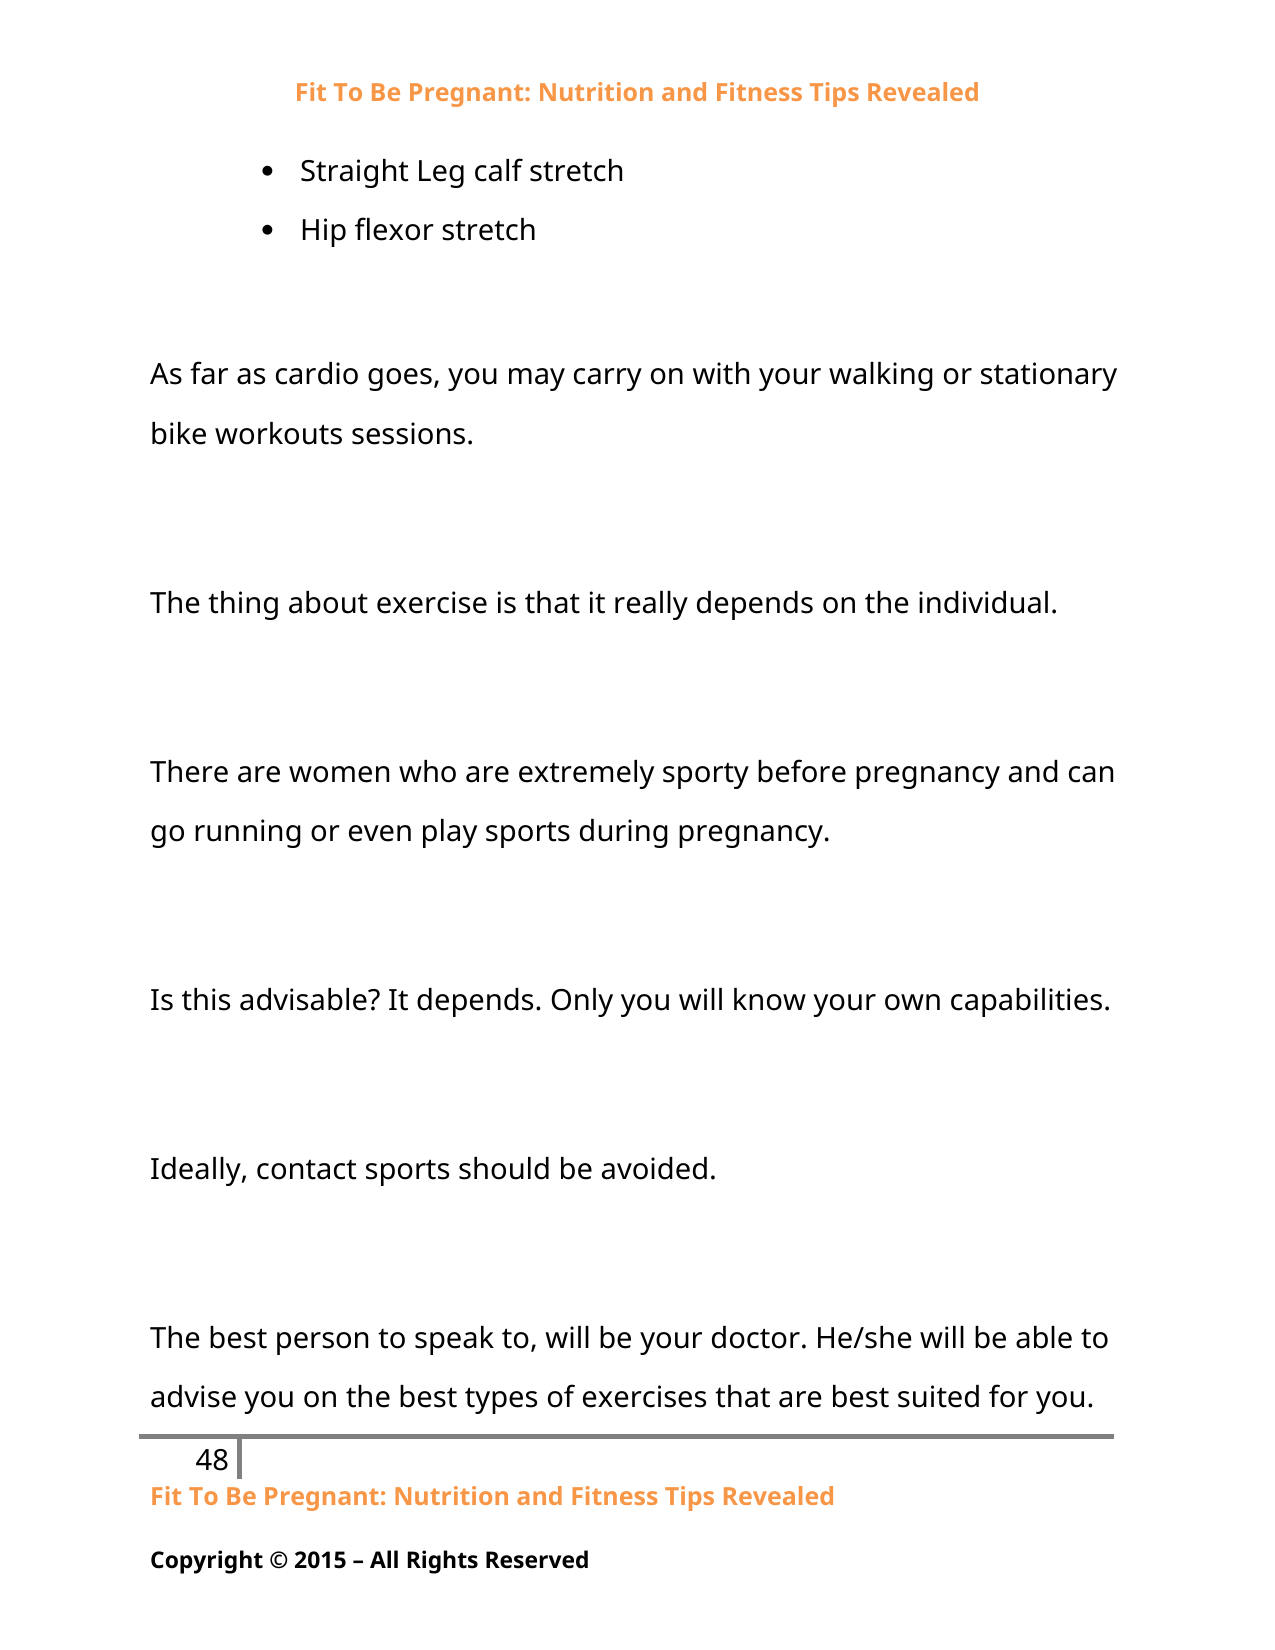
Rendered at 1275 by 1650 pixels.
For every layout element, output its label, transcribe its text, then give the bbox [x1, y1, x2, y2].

text Is this advisable? It depends. Only you will know your own capabilities. [150, 979, 1125, 1019]
list Hip flexor stretch [262, 209, 1125, 249]
text The thing about exercise is that it really depends on the individual. [150, 582, 1125, 622]
text As far as cardio goes, you may carry on with your walking or stationary bike workouts sessions. [150, 353, 1125, 453]
list Straight Leg calf stretch [262, 150, 1125, 190]
text Ideally, contact sports should be avoided. [150, 1148, 1125, 1188]
text There are women who are extremely sporty before pregnancy and can go running or even play sports during pregnancy. [150, 751, 1125, 850]
text The best person to speak to, will be your doctor. He/she will be able to advise you on the best types of exercises that are best suited for you. [150, 1317, 1125, 1416]
